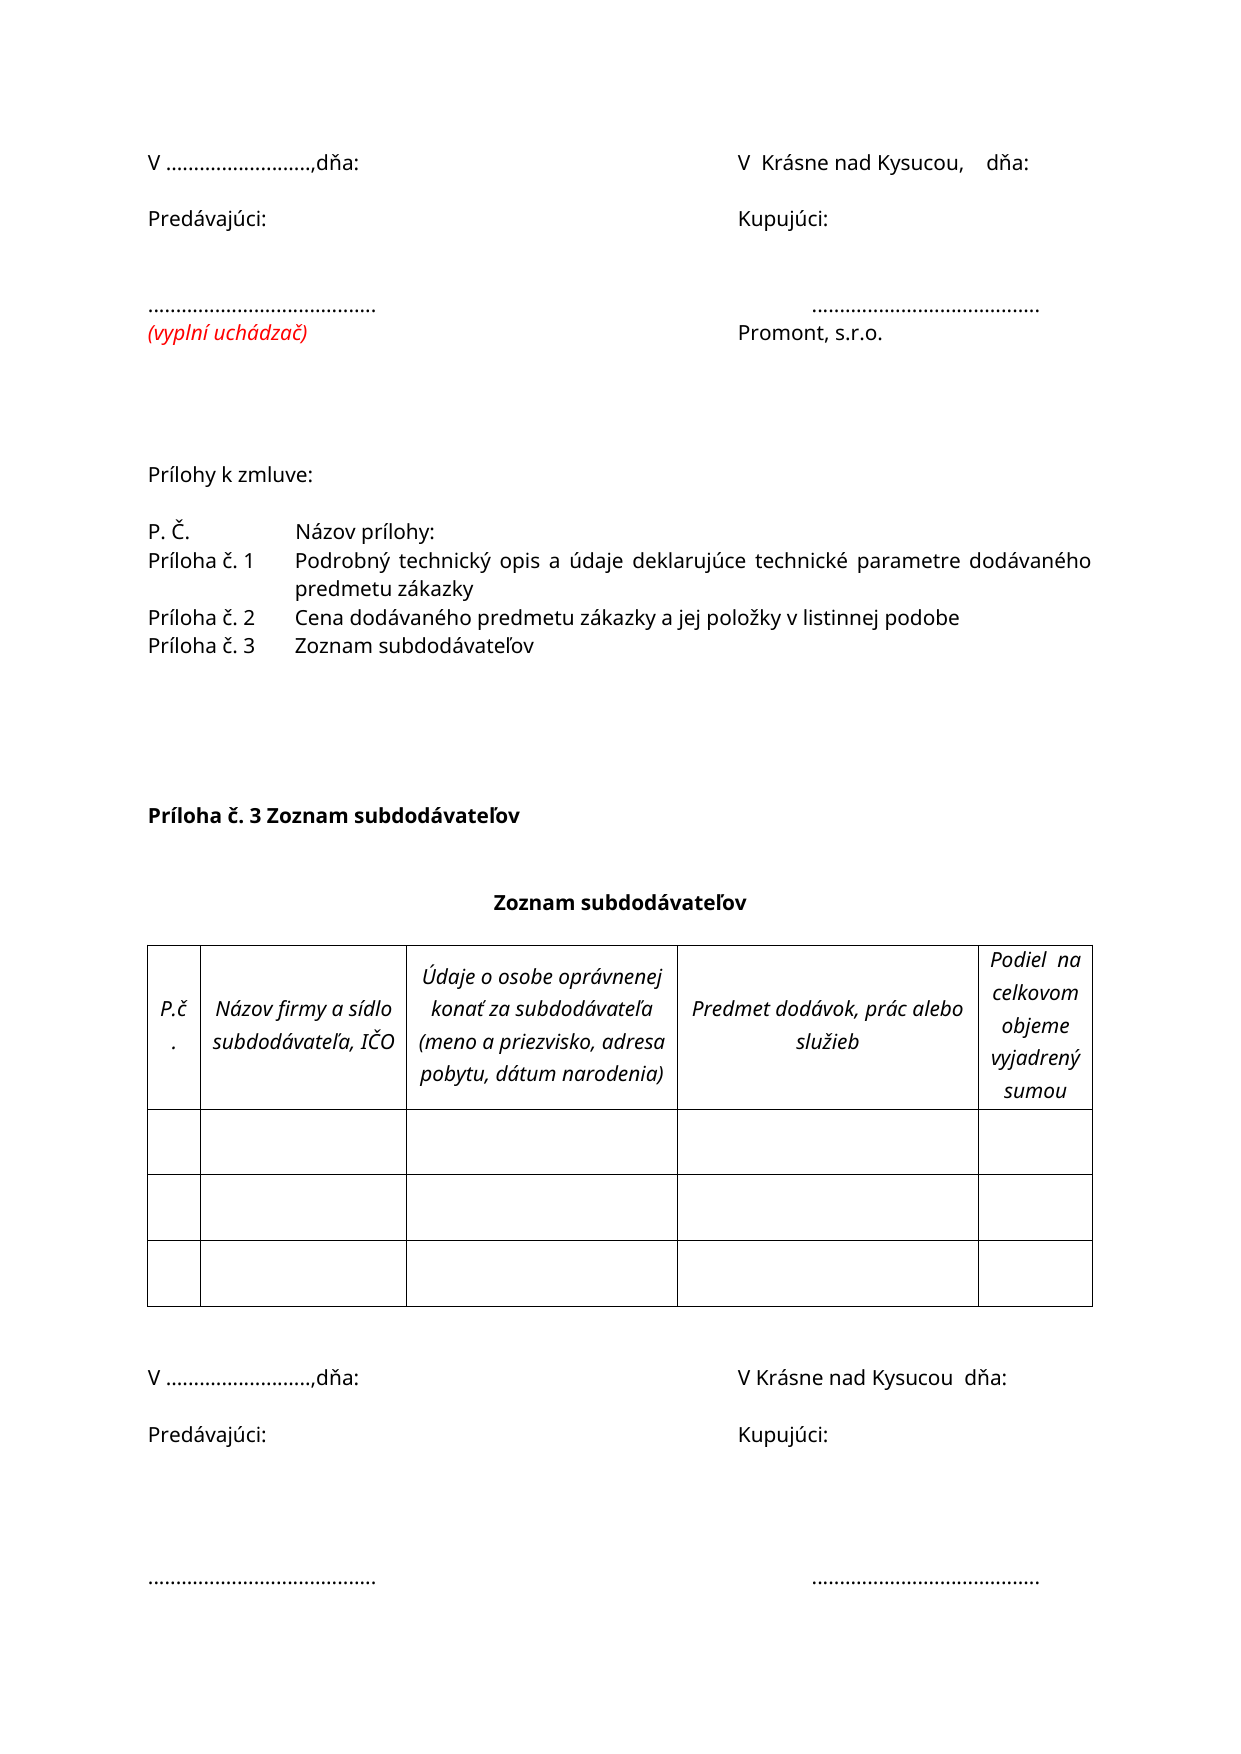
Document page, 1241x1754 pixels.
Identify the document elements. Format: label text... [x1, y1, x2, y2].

table_header Predmet dodávok, prác alebo služieb [678, 946, 978, 1109]
table_header P.č. [148, 946, 200, 1109]
table_header Údaje o osobe oprávnenej konať za subdodávateľa (meno a priezvisko, adresa pobytu, dátum narodenia) [407, 946, 677, 1109]
table_cell [201, 1175, 406, 1240]
table_header Podiel na celkovom objeme vyjadrený sumou [979, 946, 1092, 1109]
table_cell [979, 1241, 1092, 1306]
table_cell [148, 1110, 200, 1174]
text V ..........................,dňa: V Krásne nad Kysucou, dňa: [148, 148, 1093, 176]
table_header Názov firmy a sídlo subdodávateľa, IČO [201, 946, 406, 1109]
table_cell [148, 1175, 200, 1240]
table_cell [148, 1241, 200, 1306]
text Príloha č. 3 Zoznam subdodávateľov [148, 802, 1093, 830]
text Príloha č. 3 Zoznam subdodávateľov [148, 631, 1093, 659]
table_cell [407, 1241, 677, 1306]
text ......................................... ......................................... [148, 290, 1093, 318]
table_cell [678, 1175, 978, 1240]
text Predávajúci: Kupujúci: [148, 204, 1093, 233]
table_cell [979, 1175, 1092, 1240]
text Zoznam subdodávateľov [148, 888, 1093, 916]
text Prílohy k zmluve: [148, 460, 1093, 489]
table_cell [407, 1175, 677, 1240]
table_cell [407, 1110, 677, 1174]
table_cell [678, 1110, 978, 1174]
table_cell [678, 1241, 978, 1306]
text ......................................... ......................................... [148, 1562, 1093, 1591]
text P. Č. Názov prílohy: [148, 517, 1093, 546]
text Predávajúci: Kupujúci: [148, 1420, 1093, 1449]
text (vyplní uchádzač) Promont, s.r.o. [148, 318, 1093, 347]
table_cell [201, 1110, 406, 1174]
table_cell [201, 1241, 406, 1306]
text Príloha č. 1 Podrobný technický opis a údaje deklarujúce technické parametre dodávaného predmetu zákazky [148, 546, 1093, 603]
text Príloha č. 2 Cena dodávaného predmetu zákazky a jej položky v listinnej podobe [148, 603, 1093, 631]
table_cell [979, 1110, 1092, 1174]
list V ..........................,dňa: V Krásne nad Kysucou dňa: [148, 1363, 1093, 1392]
